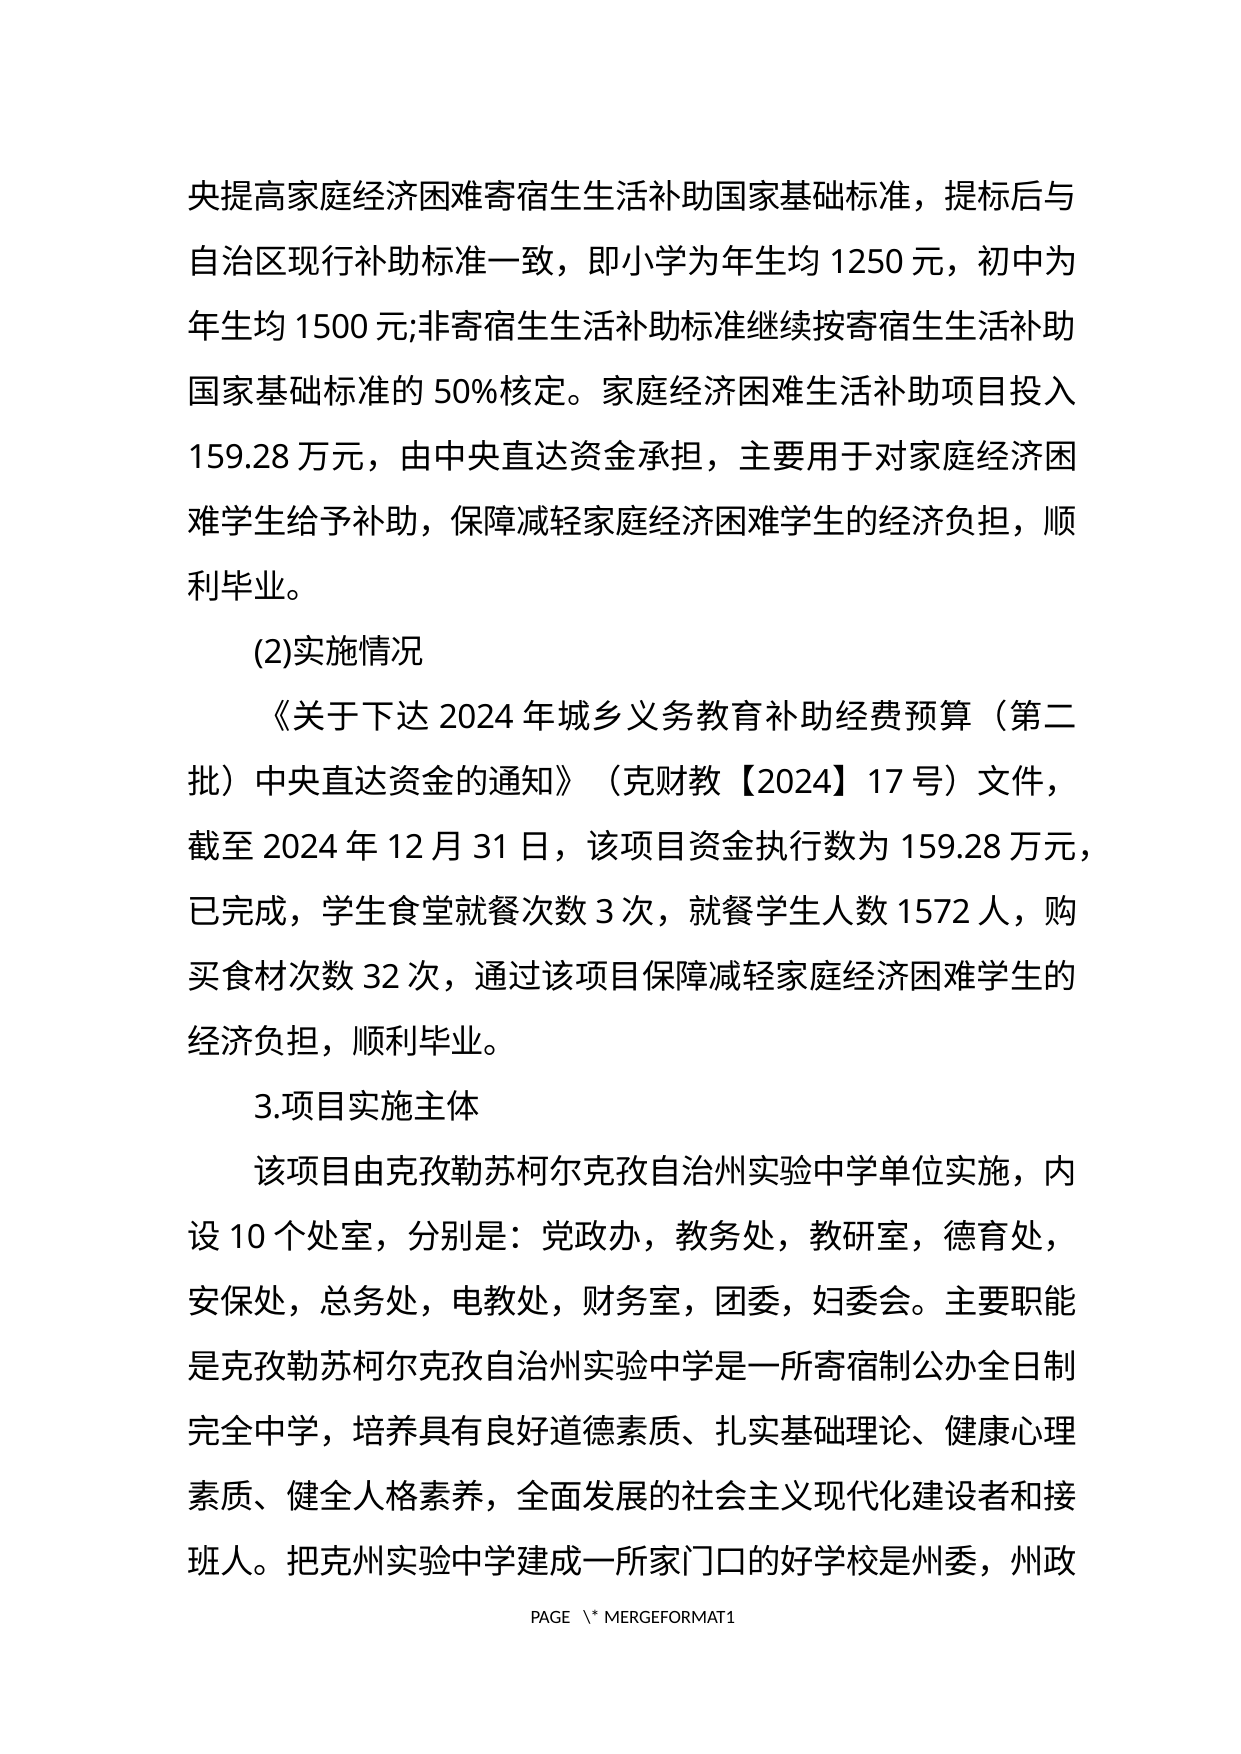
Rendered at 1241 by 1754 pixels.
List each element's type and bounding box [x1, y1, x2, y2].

text [187, 162, 1078, 1592]
